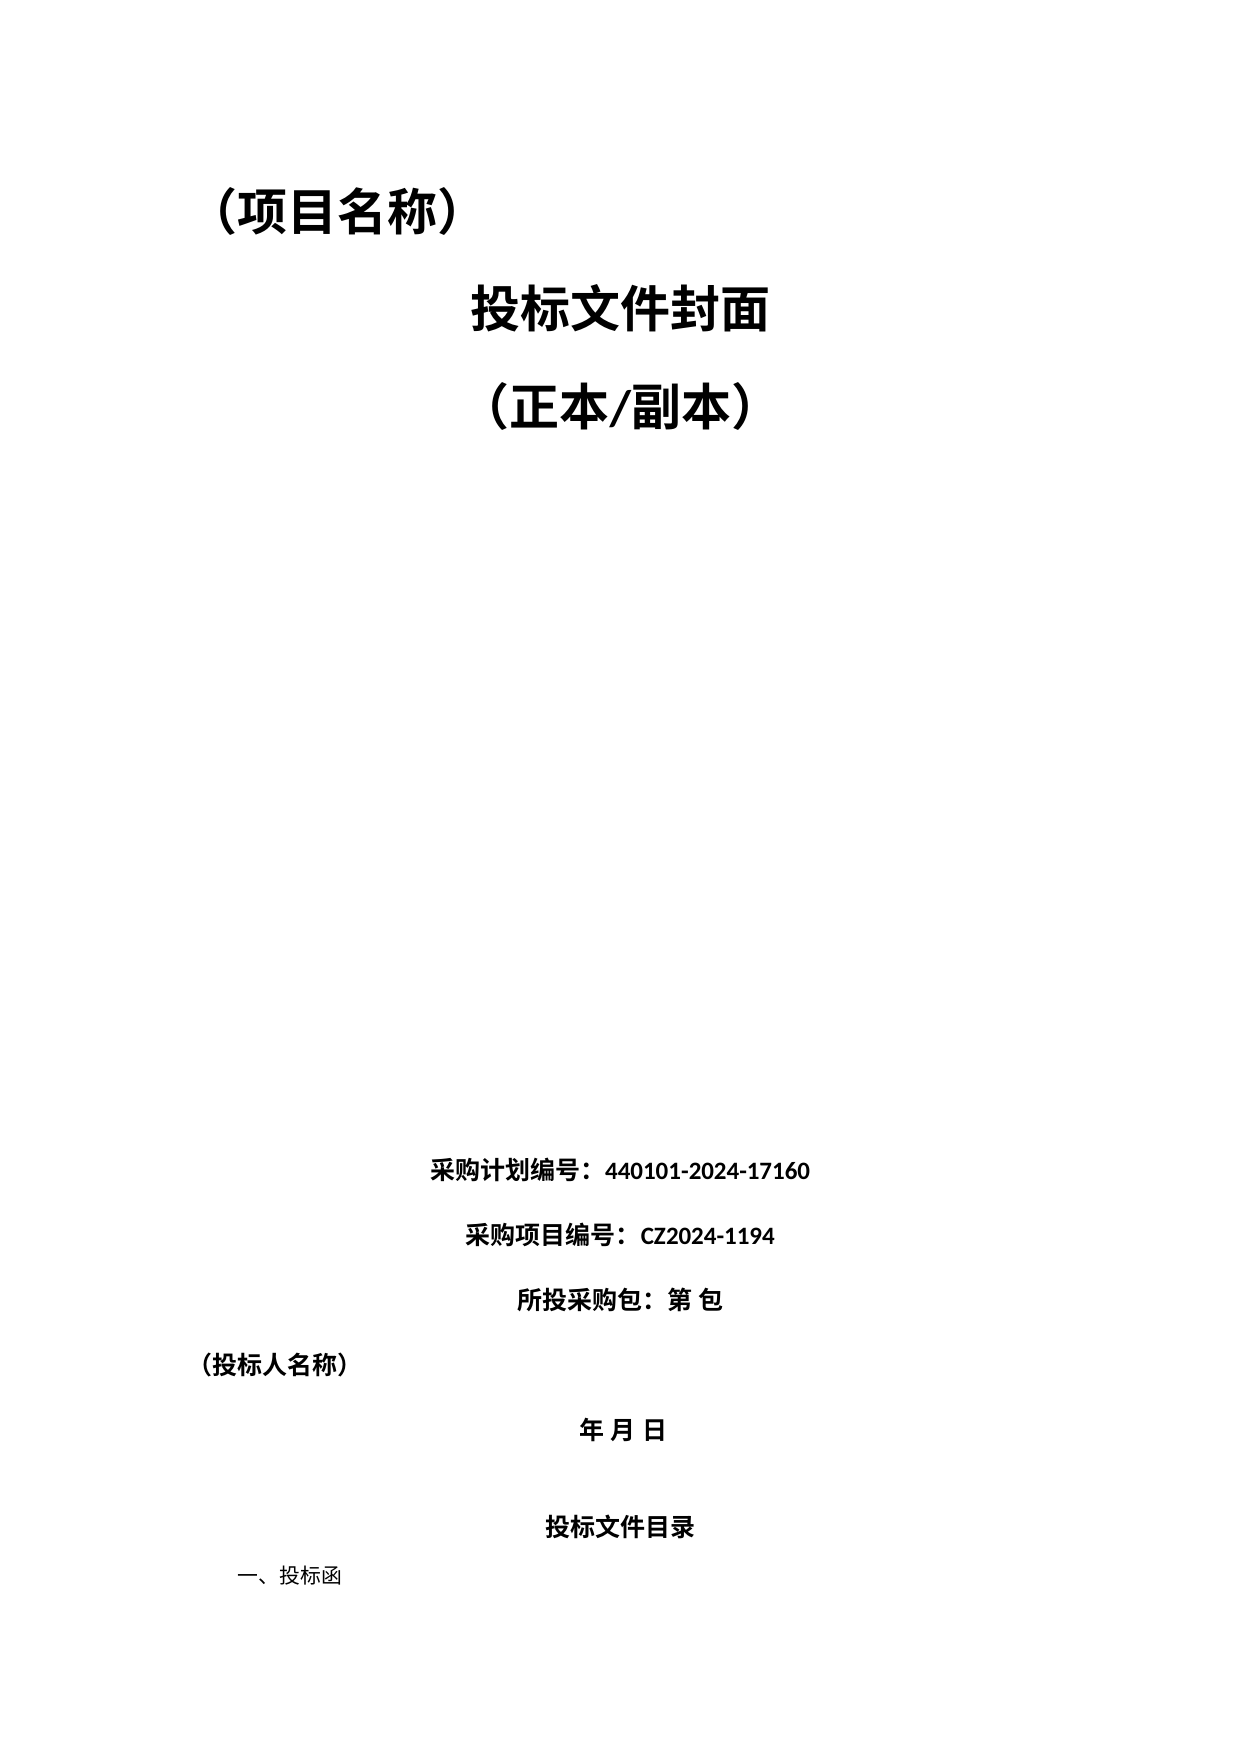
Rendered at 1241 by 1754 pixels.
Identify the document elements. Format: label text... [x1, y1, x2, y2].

text （投标人名称） [187, 1332, 1053, 1397]
text 采购项目编号：CZ2024-1194 [187, 1202, 1053, 1267]
text 所投采购包：第 包 [187, 1267, 1053, 1332]
text （正本/副本） [187, 357, 1053, 1137]
text （项目名称） [187, 162, 1053, 259]
text 投标文件封面 [187, 259, 1053, 357]
text 采购计划编号：440101-2024-17160 [187, 1137, 1053, 1202]
text 一、投标函 [187, 1559, 1053, 1592]
text 投标文件目录 [187, 1494, 1053, 1559]
text 年 月 日 [187, 1397, 1053, 1462]
